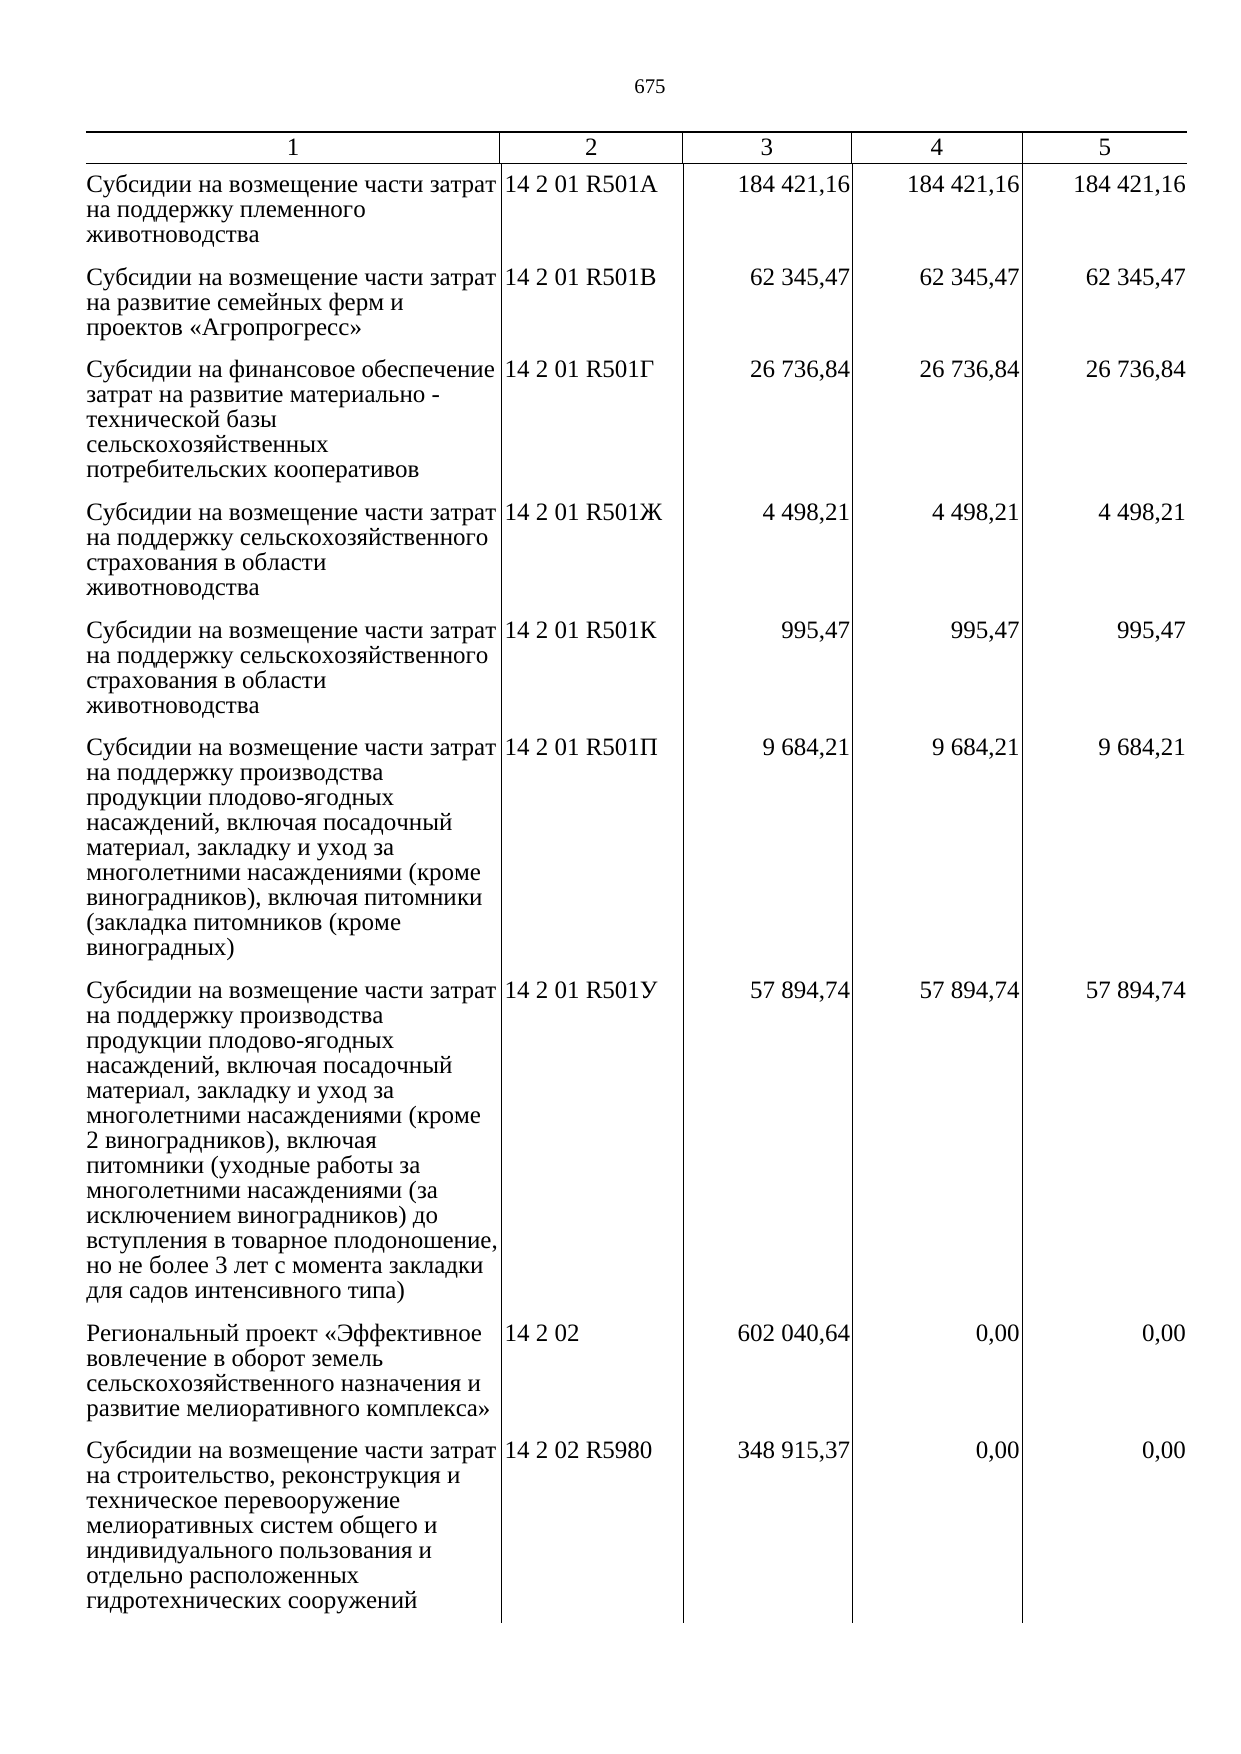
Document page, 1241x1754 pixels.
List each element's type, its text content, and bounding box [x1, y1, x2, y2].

table_cell 4 498,21 [684, 491, 852, 609]
table_cell 4 498,21 [853, 491, 1022, 609]
table_cell 0,00 [853, 1430, 1022, 1623]
table_cell Субсидии на возмещение части затрат на поддержку производства продукции плодово-ягодных насаждений, включая посадочный материал, закладку и уход за многолетними насаждениями (кроме 2 виноградников), включая питомники (уходные работы за многолетними насаждениями (за исключением виноградников) до вступления в товарное плодоношение, но не более 3 лет с момента закладки для садов интенсивного типа) [83, 970, 501, 1312]
table_cell 0,00 [853, 1312, 1022, 1430]
table_cell 9 684,21 [1023, 727, 1188, 969]
table_header 2 [500, 133, 682, 163]
table_cell 184 421,16 [1023, 163, 1188, 256]
table_cell 995,47 [1023, 609, 1188, 727]
table_cell 9 684,21 [684, 727, 852, 969]
table_cell 184 421,16 [684, 164, 852, 256]
table_cell Региональный проект «Эффективное вовлечение в оборот земель сельскохозяйственного назначения и развитие мелиоративного комплекса» [83, 1312, 501, 1430]
table_cell 62 345,47 [684, 256, 852, 349]
table_cell Субсидии на возмещение части затрат на строительство, реконструкция и техническое перевооружение мелиоративных систем общего и индивидуального пользования и отдельно расположенных гидротехнических сооружений [83, 1430, 501, 1623]
table_cell 26 736,84 [684, 349, 852, 491]
table_cell 184 421,16 [853, 164, 1022, 256]
table_header 1 [86, 133, 499, 163]
table_cell 995,47 [853, 609, 1022, 727]
table_cell 14 2 01 R501К [502, 609, 683, 727]
table_cell 14 2 01 R501П [502, 727, 683, 969]
table_header 4 [852, 133, 1022, 163]
table_cell Субсидии на возмещение части затрат на поддержку производства продукции плодово-ягодных насаждений, включая посадочный материал, закладку и уход за многолетними насаждениями (кроме виноградников), включая питомники (закладка питомников (кроме виноградных) [83, 727, 501, 969]
table_cell 14 2 02 R5980 [502, 1430, 683, 1623]
table_cell 602 040,64 [684, 1312, 852, 1430]
table_cell Субсидии на возмещение части затрат на поддержку сельскохозяйственного страхования в области животноводства [83, 491, 501, 609]
table_header 3 [683, 133, 851, 163]
table_header 5 [1023, 133, 1187, 163]
table_cell 348 915,37 [684, 1430, 852, 1623]
table_cell 14 2 01 R501Ж [502, 491, 683, 609]
table_cell 0,00 [1023, 1312, 1188, 1430]
table_cell 14 2 02 [502, 1312, 683, 1430]
table_cell 57 894,74 [684, 970, 852, 1312]
table_cell 26 736,84 [853, 349, 1022, 491]
table_cell Субсидии на финансовое обеспечение затрат на развитие материально - технической базы сельскохозяйственных потребительских кооперативов [83, 349, 501, 491]
table_cell 57 894,74 [1023, 970, 1188, 1312]
table_cell 9 684,21 [853, 727, 1022, 969]
table_cell 26 736,84 [1023, 349, 1188, 491]
table_cell 0,00 [1023, 1430, 1188, 1623]
table_cell 14 2 01 R501Г [502, 349, 683, 491]
table_cell 995,47 [684, 609, 852, 727]
table_cell 62 345,47 [1023, 256, 1188, 349]
table_cell 57 894,74 [853, 970, 1022, 1312]
table_cell 4 498,21 [1023, 491, 1188, 609]
table_cell 14 2 01 R501В [502, 256, 683, 349]
table_cell Субсидии на возмещение части затрат на поддержку племенного животноводства [83, 163, 501, 256]
table_cell 62 345,47 [853, 256, 1022, 349]
table_cell 14 2 01 R501А [502, 164, 683, 256]
table_cell 14 2 01 R501У [502, 970, 683, 1312]
table_cell Субсидии на возмещение части затрат на поддержку сельскохозяйственного страхования в области животноводства [83, 609, 501, 727]
table_cell Субсидии на возмещение части затрат на развитие семейных ферм и проектов «Агропрогресс» [83, 256, 501, 349]
